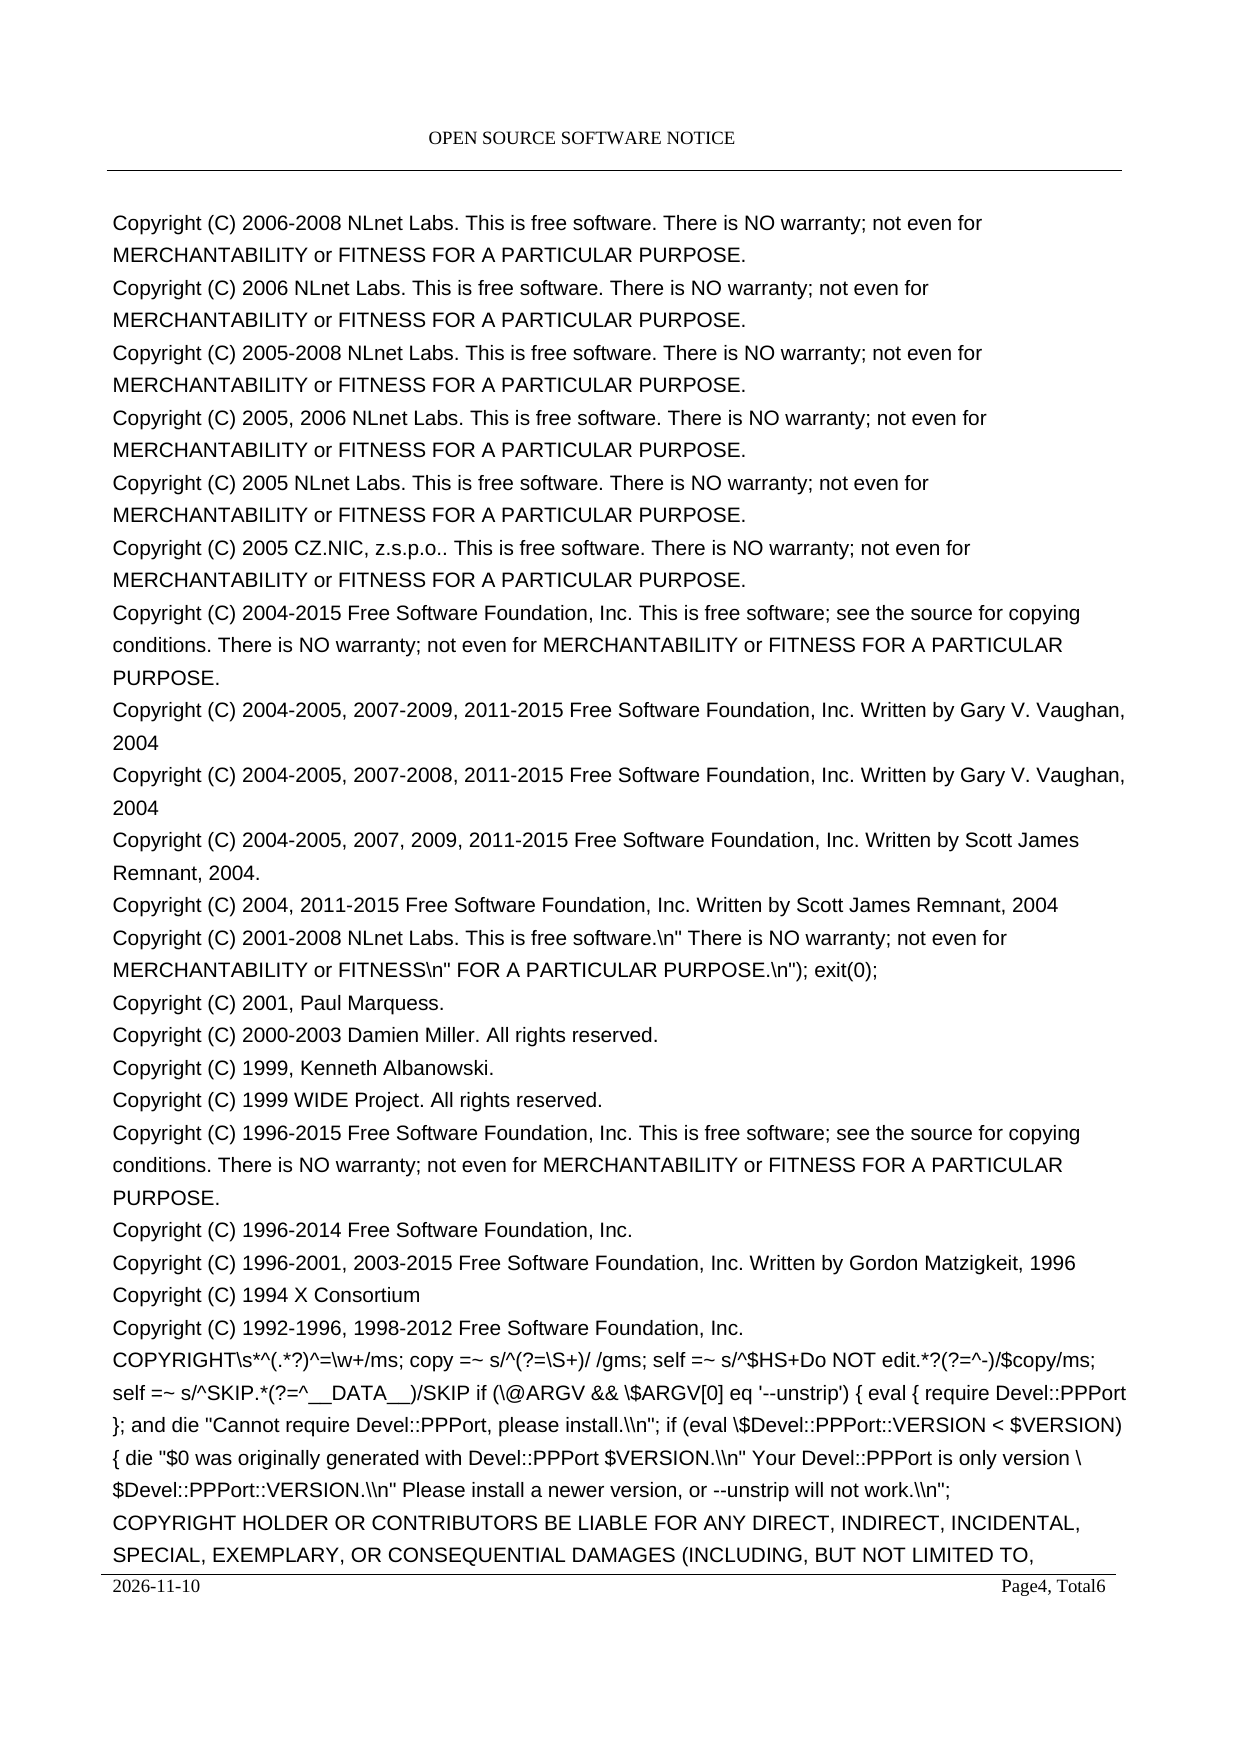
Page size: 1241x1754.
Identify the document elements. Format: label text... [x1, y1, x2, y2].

text Copyright (C) 2004-2005, 2007-2008, 2011-2015 Free Software Foundation, Inc. Written by Gary V. Vaughan, 2004 [112, 759, 1128, 824]
text Copyright (C) 2005 NLnet Labs. This is free software. There is NO warranty; not even for MERCHANTABILITY or FITNESS FOR A PARTICULAR PURPOSE. [112, 466, 1128, 531]
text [112, 1506, 1128, 1571]
text Copyright (C) 2000-2003 Damien Miller. All rights reserved. [112, 1019, 1128, 1051]
text Copyright (C) 1996-2015 Free Software Foundation, Inc. This is free software; see the source for copying conditions. There is NO warranty; not even for MERCHANTABILITY or FITNESS FOR A PARTICULAR PURPOSE. [112, 1116, 1128, 1214]
text Copyright (C) 2001-2008 NLnet Labs. This is free software.\n" There is NO warranty; not even for MERCHANTABILITY or FITNESS\n" FOR A PARTICULAR PURPOSE.\n"); exit(0); [112, 921, 1128, 986]
text Copyright (C) 2005, 2006 NLnet Labs. This is free software. There is NO warranty; not even for MERCHANTABILITY or FITNESS FOR A PARTICULAR PURPOSE. [112, 401, 1128, 466]
text Copyright (C) 2006-2008 NLnet Labs. This is free software. There is NO warranty; not even for MERCHANTABILITY or FITNESS FOR A PARTICULAR PURPOSE. [112, 206, 1128, 271]
text Copyright (C) 2001, Paul Marquess. [112, 986, 1128, 1019]
text Copyright (C) 1996-2001, 2003-2015 Free Software Foundation, Inc. Written by Gordon Matzigkeit, 1996 [112, 1246, 1128, 1279]
text Copyright (C) 1999, Kenneth Albanowski. [112, 1051, 1128, 1084]
text Copyright (C) 2005-2008 NLnet Labs. This is free software. There is NO warranty; not even for MERCHANTABILITY or FITNESS FOR A PARTICULAR PURPOSE. [112, 336, 1128, 401]
text Copyright (C) 1996-2014 Free Software Foundation, Inc. [112, 1214, 1128, 1246]
text Copyright (C) 2006 NLnet Labs. This is free software. There is NO warranty; not even for MERCHANTABILITY or FITNESS FOR A PARTICULAR PURPOSE. [112, 271, 1128, 336]
text Copyright (C) 1994 X Consortium [112, 1279, 1128, 1311]
text COPYRIGHT\s*^(.*?)^=\w+/ms; copy =~ s/^(?=\S+)/ /gms; self =~ s/^$HS+Do NOT edit.*?(?=^-)/$copy/ms; self =~ s/^SKIP.*(?=^__DATA__)/SKIP if (\@ARGV && \$ARGV[0] eq '--unstrip') { eval { require Devel::PPPort }; and die "Cannot require Devel::PPPort, please install.\\n"; if (eval \$Devel::PPPort::VERSION < $VERSION) { die "$0 was originally generated with Devel::PPPort $VERSION.\\n" Your Devel::PPPort is only version \$Devel::PPPort::VERSION.\\n" Please install a newer version, or --unstrip will not work.\\n"; [112, 1344, 1128, 1506]
text Copyright (C) 1999 WIDE Project. All rights reserved. [112, 1084, 1128, 1116]
text Copyright (C) 2004, 2011-2015 Free Software Foundation, Inc. Written by Scott James Remnant, 2004 [112, 889, 1128, 921]
text Copyright (C) 2004-2015 Free Software Foundation, Inc. This is free software; see the source for copying conditions. There is NO warranty; not even for MERCHANTABILITY or FITNESS FOR A PARTICULAR PURPOSE. [112, 596, 1128, 694]
text Copyright (C) 2004-2005, 2007-2009, 2011-2015 Free Software Foundation, Inc. Written by Gary V. Vaughan, 2004 [112, 694, 1128, 759]
text Copyright (C) 2005 CZ.NIC, z.s.p.o.. This is free software. There is NO warranty; not even for MERCHANTABILITY or FITNESS FOR A PARTICULAR PURPOSE. [112, 531, 1128, 596]
text Copyright (C) 2004-2005, 2007, 2009, 2011-2015 Free Software Foundation, Inc. Written by Scott James Remnant, 2004. [112, 824, 1128, 889]
text Copyright (C) 1992-1996, 1998-2012 Free Software Foundation, Inc. [112, 1311, 1128, 1344]
